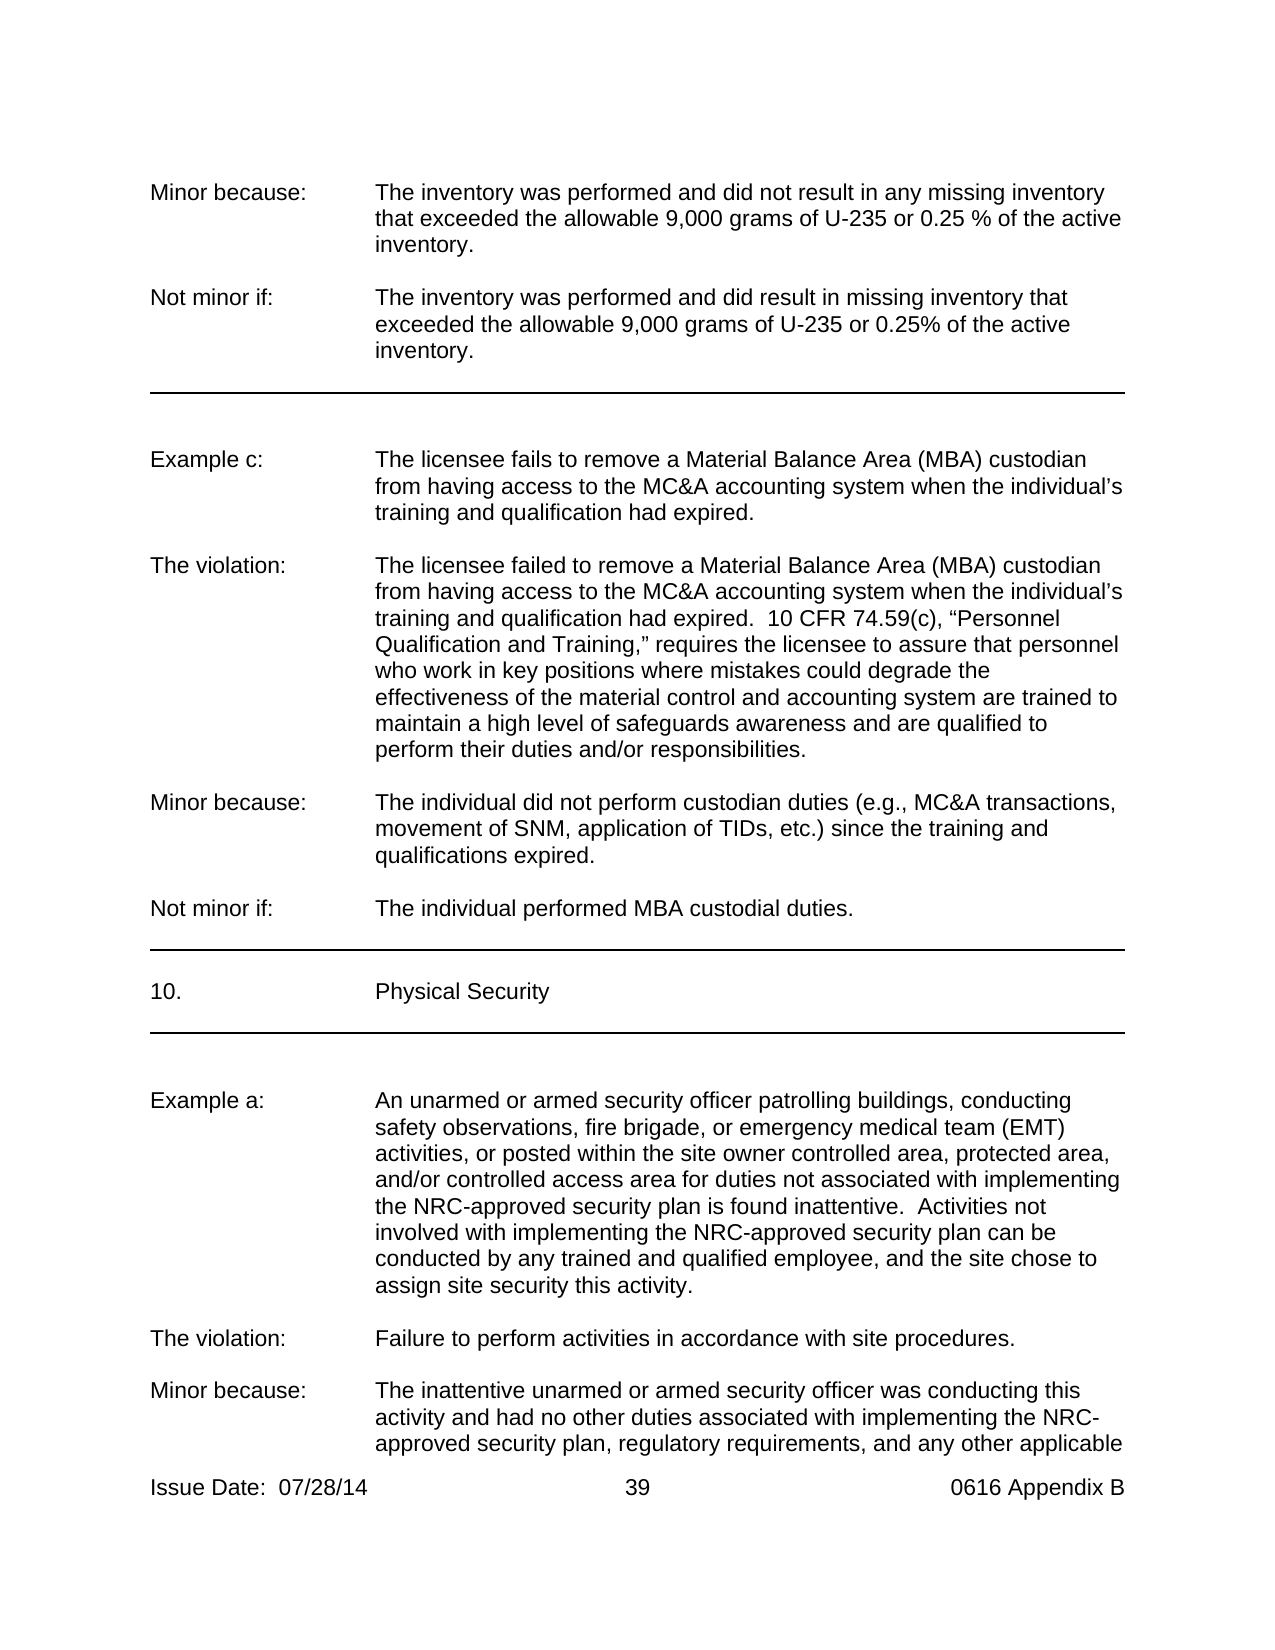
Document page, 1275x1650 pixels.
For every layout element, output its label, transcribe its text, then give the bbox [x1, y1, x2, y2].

text Example c: The licensee fails to remove a Material Balance Area (MBA) custodian from having access to the MC&A accounting system when the individual’s training and qualification had expired. [150, 446, 1125, 526]
text Example a: An unarmed or armed security officer patrolling buildings, conducting safety observations, fire brigade, or emergency medical team (EMT) activities, or posted within the site owner controlled area, protected area, and/or controlled access area for duties not associated with implementing the NRC-approved security plan is found inattentive. Activities not involved with implementing the NRC-approved security plan can be conducted by any trained and qualified employee, and the site chose to assign site security this activity. [150, 1087, 1125, 1298]
text Minor because: The inventory was performed and did not result in any missing inventory that exceeded the allowable 9,000 grams of U-235 or 0.25 % of the active inventory. [150, 179, 1125, 258]
text Not minor if: The inventory was performed and did result in missing inventory that exceeded the allowable 9,000 grams of U-235 or 0.25% of the active inventory. [150, 284, 1125, 363]
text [150, 1377, 1125, 1456]
subtitle 10. Physical Security [150, 978, 1125, 1004]
text Not minor if: The individual performed MBA custodial duties. [150, 894, 1125, 921]
text Minor because: The individual did not perform custodian duties (e.g., MC&A transactions, movement of SNM, application of TIDs, etc.) since the training and qualifications expired. [150, 789, 1125, 868]
text The violation: The licensee failed to remove a Material Balance Area (MBA) custodian from having access to the MC&A accounting system when the individual’s training and qualification had expired. 10 CFR 74.59(c), “Personnel Qualification and Training,” requires the licensee to assure that personnel who work in key positions where mistakes could degrade the effectiveness of the material control and accounting system are trained to maintain a high level of safeguards awareness and are qualified to perform their duties and/or responsibilities. [150, 552, 1125, 763]
text The violation: Failure to perform activities in accordance with site procedures. [150, 1324, 1125, 1351]
